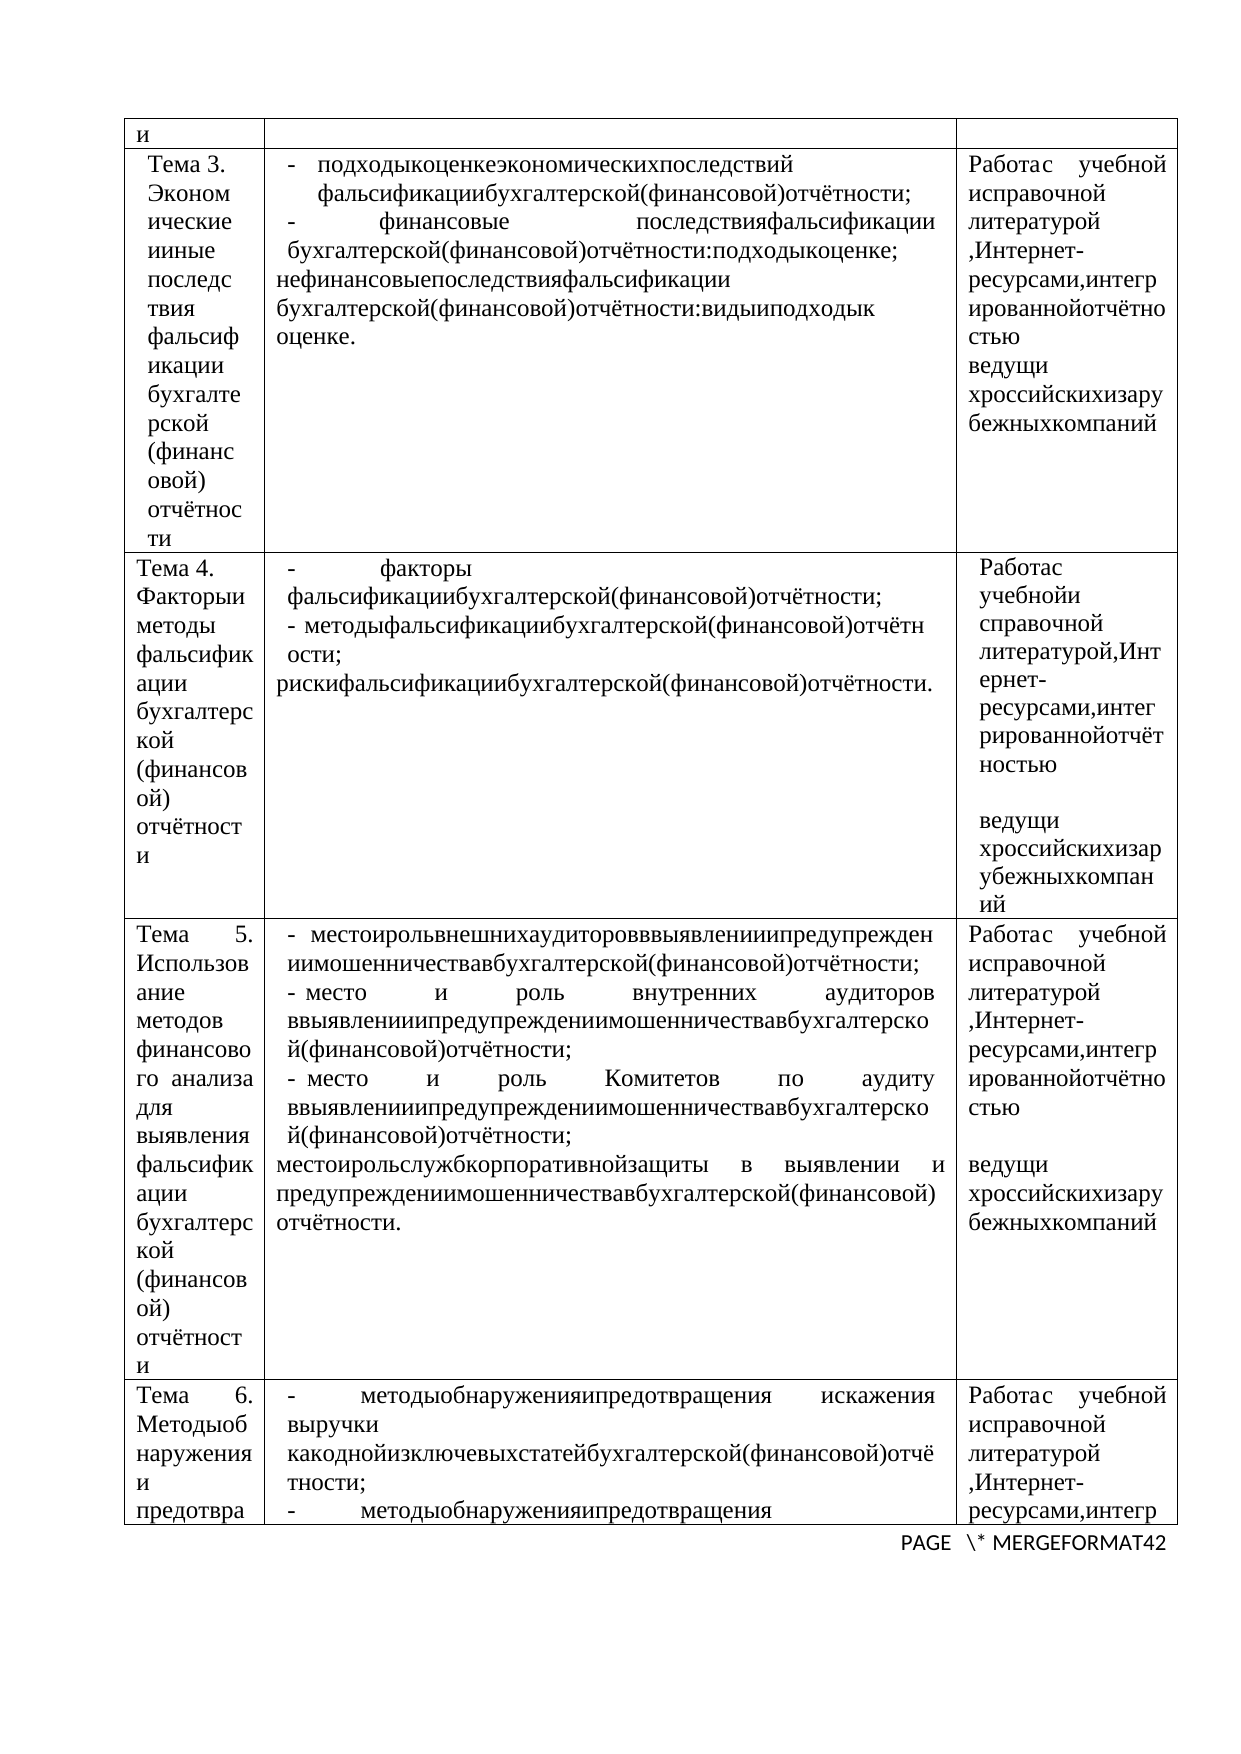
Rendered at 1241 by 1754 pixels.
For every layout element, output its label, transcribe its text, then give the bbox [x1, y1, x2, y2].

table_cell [125, 119, 264, 148]
table_cell Работа с учебной исправочной литературой,Интернет-ресурсами,интегрированнойотчётностью ведущихроссийскихизарубежныхкомпаний [957, 149, 1177, 552]
table_cell подходыкоценкеэкономическихпоследствий фальсификациибухгалтерской(финансовой)отчётности; финансовые последствияфальсификации бухгалтерской(финансовой)отчётности:подходыкоценке; нефинансовыепоследствияфальсификации бухгалтерской(финансовой)отчётности:видыиподходык оценке. [265, 149, 956, 552]
table_cell Работас учебнойи справочной литературой,Интернет-ресурсами,интегрированнойотчётностью ведущихроссийскихизарубежныхкомпаний [957, 553, 1177, 918]
table_cell местоирольвнешнихаудиторовввыявленииипредупреждениимошенничествавбухгалтерской(финансовой)отчётности; место и роль внутренних аудиторов ввыявленииипредупреждениимошенничествавбухгалтерской(финансовой)отчётности; место и роль Комитетов по аудиту ввыявленииипредупреждениимошенничествавбухгалтерской(финансовой)отчётности; местоирольслужбкорпоративнойзащиты в выявлении и предупреждениимошенничествавбухгалтерской(финансовой)отчётности. [265, 919, 956, 1379]
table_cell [265, 119, 956, 148]
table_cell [265, 1380, 956, 1524]
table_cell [957, 1380, 1177, 1524]
table_cell Тема 5. Использование методов финансового анализа для выявления фальсификации бухгалтерской (финансовой) отчётности [125, 919, 264, 1379]
table_cell Работа с учебной исправочной литературой,Интернет-ресурсами,интегрированнойотчётностью ведущихроссийскихизарубежныхкомпаний [957, 919, 1177, 1379]
table_cell факторы фальсификациибухгалтерской(финансовой)отчётности; методыфальсификациибухгалтерской(финансовой)отчётности; рискифальсификациибухгалтерской(финансовой)отчётности. [265, 553, 956, 918]
table_cell Тема 4. Факторыиметоды фальсификации бухгалтерской (финансовой) отчётности [125, 553, 264, 918]
table_cell [125, 149, 264, 552]
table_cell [125, 1380, 264, 1524]
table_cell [957, 119, 1177, 148]
